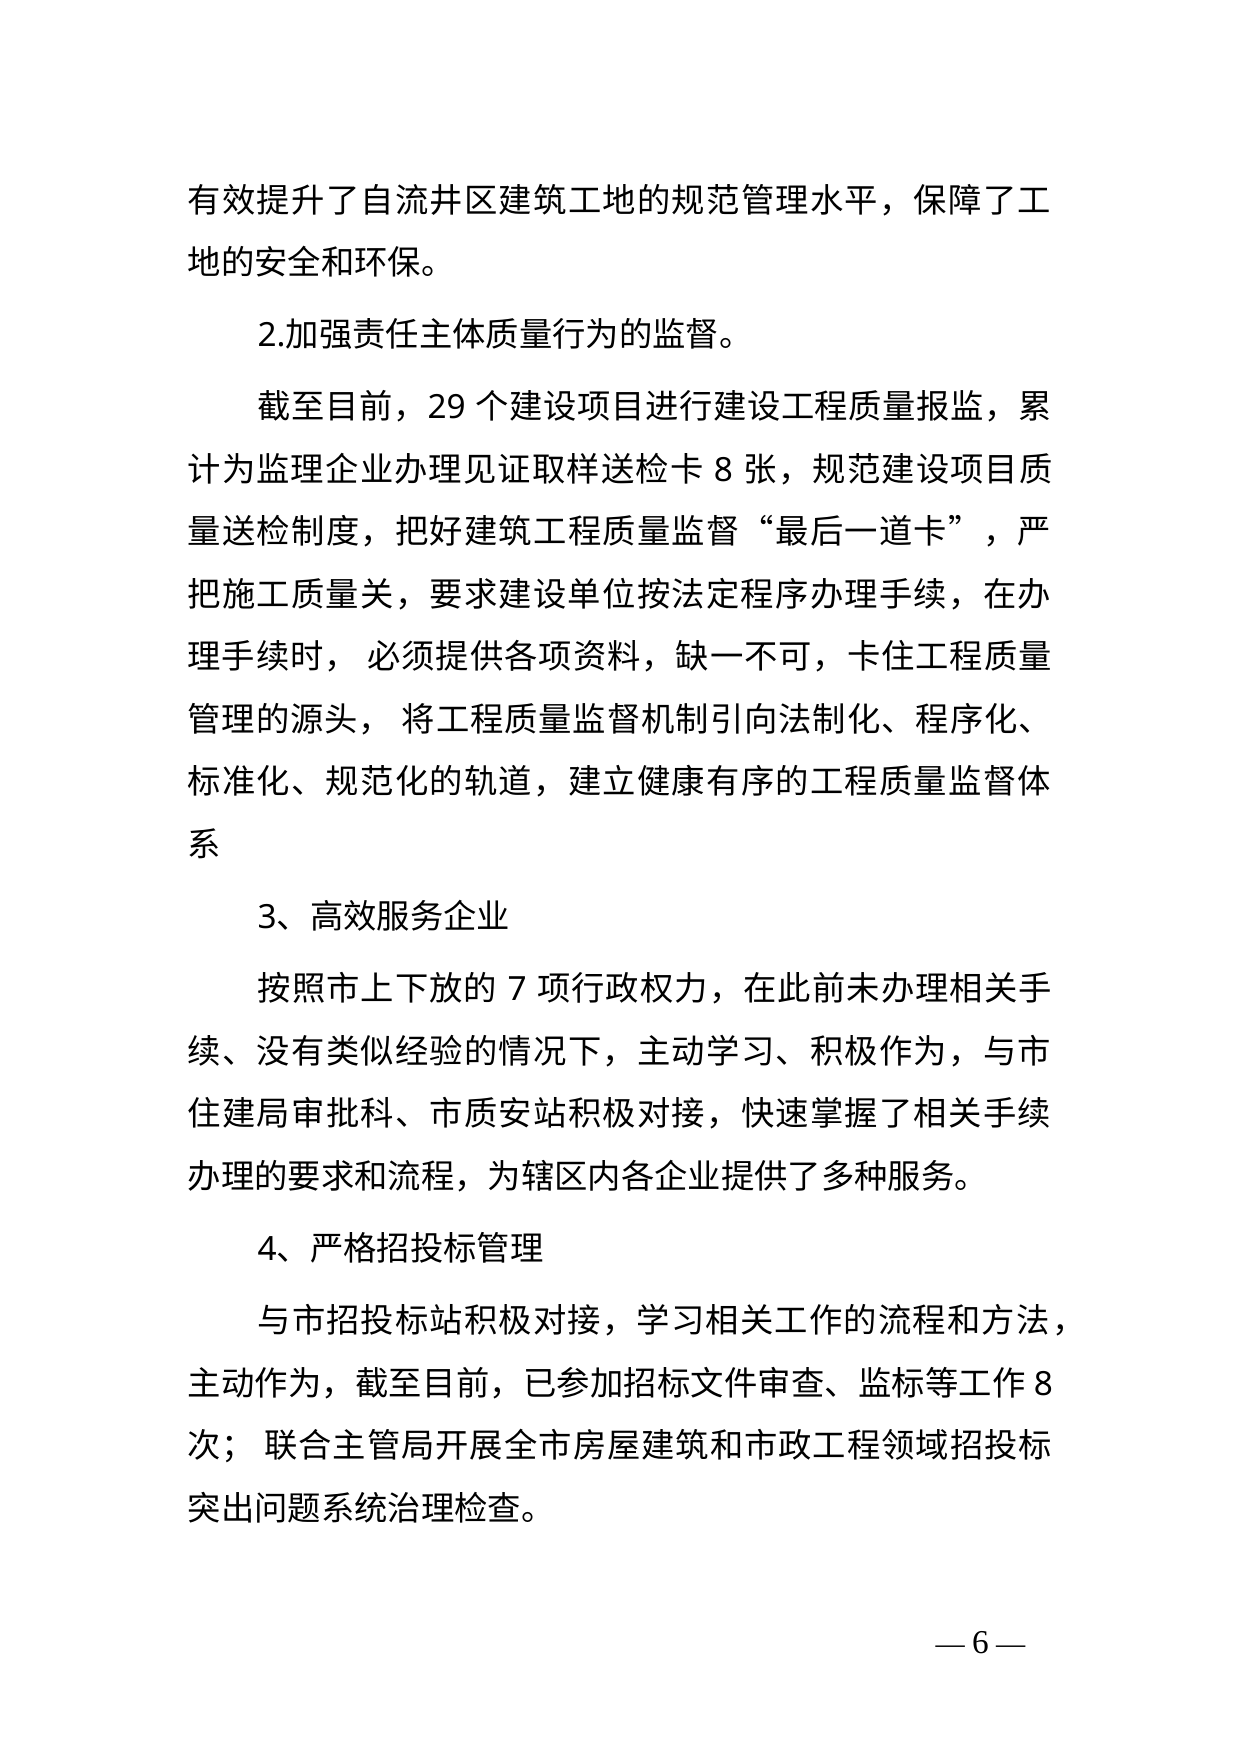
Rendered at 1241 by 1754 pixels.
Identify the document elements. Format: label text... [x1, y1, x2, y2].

text 2.加强责任主体质量行为的监督。 [187, 297, 1053, 359]
text 3、高效服务企业 [187, 878, 1053, 941]
text 按照市上下放的 7 项行政权力，在此前未办理相关手续、没有类似经验的情况下，主动学习、积极作为，与市住建局审批科、市质安站积极对接，快速掌握了相关手续办理的要求和流程，为辖区内各企业提供了多种服务。 [187, 951, 1053, 1201]
text 截至目前，29 个建设项目进行建设工程质量报监，累计为监理企业办理见证取样送检卡 8 张，规范建设项目质量送检制度，把好建筑工程质量监督“最后一道卡”，严把施工质量关，要求建设单位按法定程序办理手续，在办理手续时， 必须提供各项资料，缺一不可，卡住工程质量管理的源头， 将工程质量监督机制引向法制化、程序化、标准化、规范化的轨道，建立健康有序的工程质量监督体系 [187, 369, 1053, 869]
text 与市招投标站积极对接，学习相关工作的流程和方法，主动作为，截至目前，已参加招标文件审查、监标等工作 8 次； 联合主管局开展全市房屋建筑和市政工程领域招投标突出问题系统治理检查。 [187, 1283, 1053, 1533]
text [187, 162, 1053, 287]
text 4、严格招投标管理 [187, 1210, 1053, 1273]
